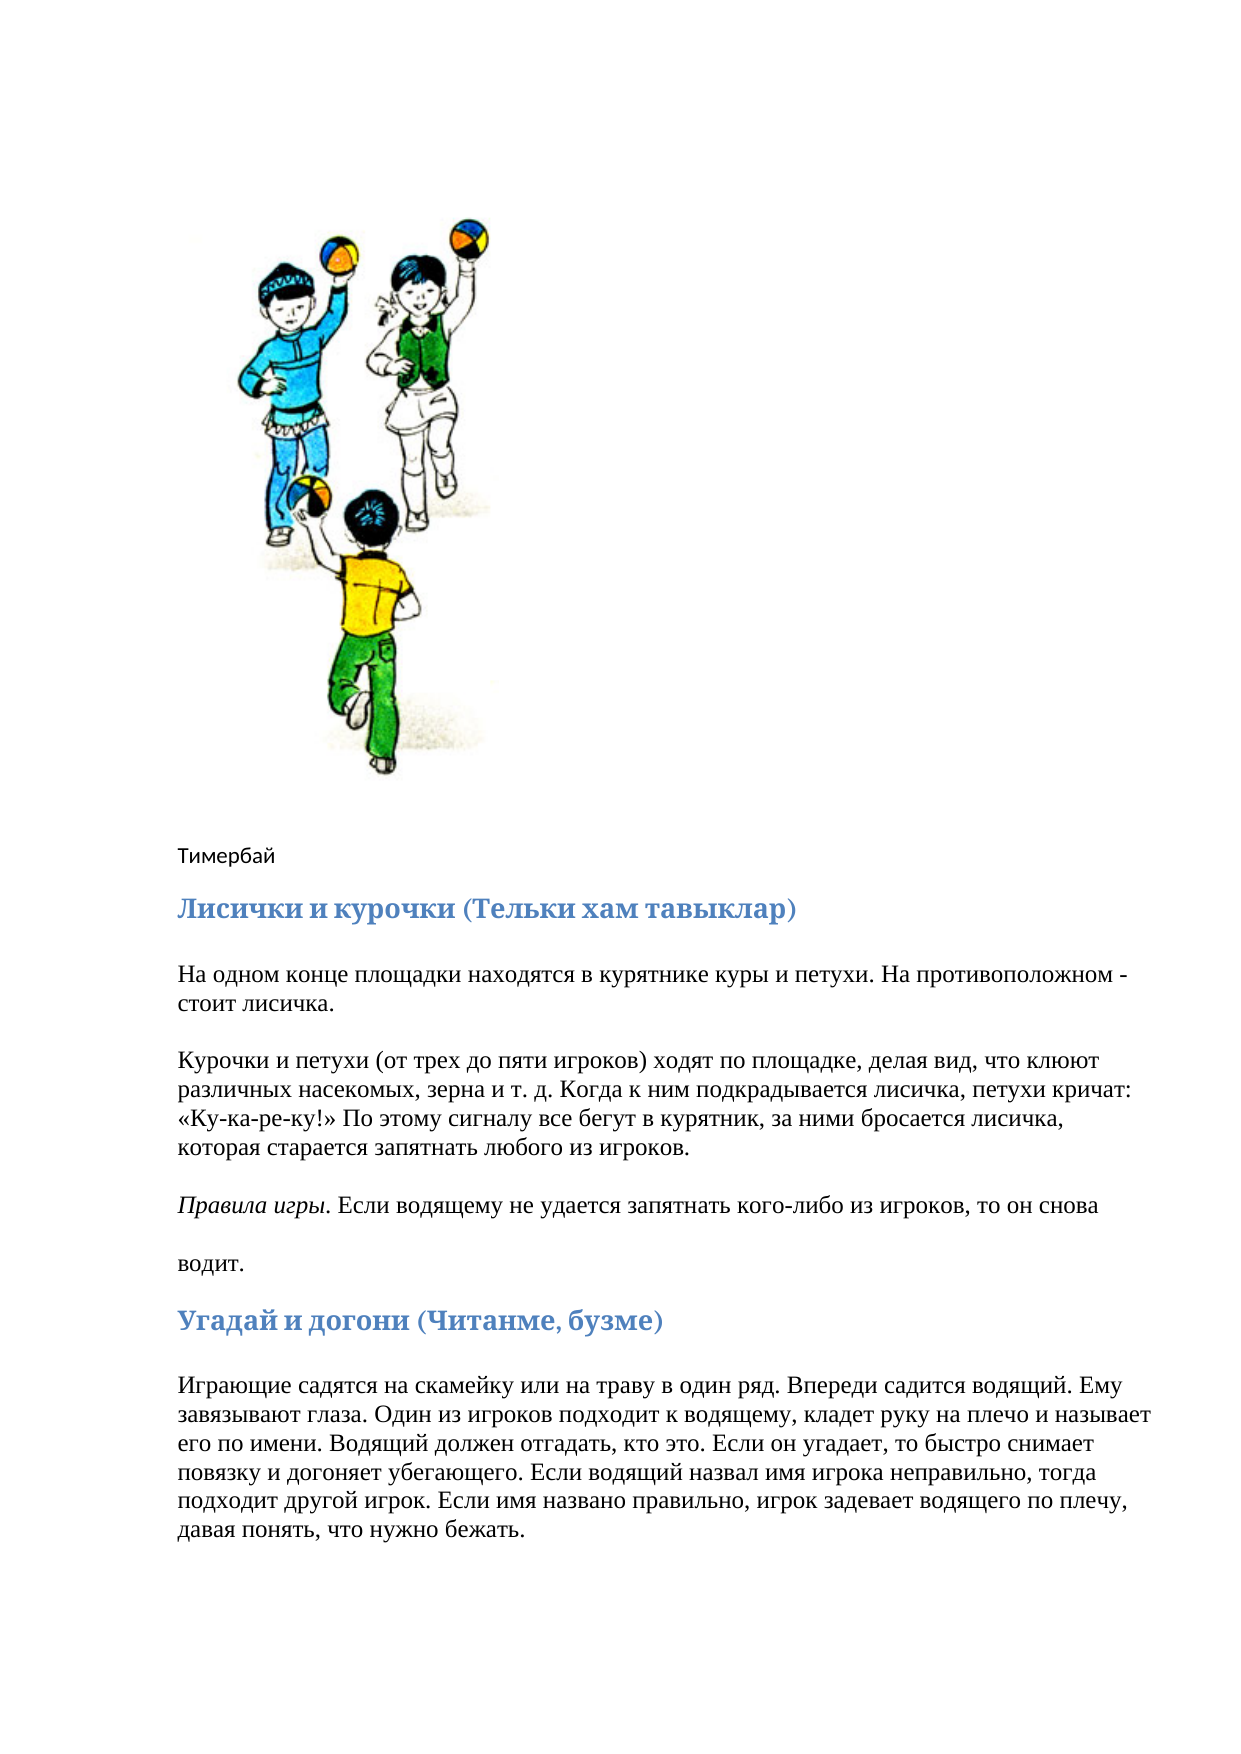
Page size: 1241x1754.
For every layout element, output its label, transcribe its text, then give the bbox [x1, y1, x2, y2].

text Играющие садятся на скамейку или на траву в один ряд. Впереди садится водящий. Ему завязывают глаза. Один из игроков подходит к водящему, кладет руку на плечо и называет его по имени. Водящий должен отгадать, кто это. Если он угадает, то быстро снимает повязку и догоняет убегающего. Если водящий назвал имя игрока неправильно, тогда подходит другой игрок. Если имя названо правильно, игрок задевает водящего по плечу, давая понять, что нужно бежать. [177, 1371, 1152, 1543]
picture [177, 118, 499, 837]
subtitle Лисички и курочки (Тельки хам тавыклар) [177, 894, 1152, 925]
text водит. [177, 1248, 1152, 1276]
text Правила игры. Если водящему не удается запятнать кого-либо из игроков, то он снова [177, 1190, 1152, 1218]
text На одном конце площадки находятся в курятнике куры и петухи. На противоположном - стоит лисичка. [177, 959, 1152, 1016]
subtitle Угадай и догони (Читанме, бузме) [177, 1306, 1152, 1337]
text Курочки и петухи (от трех до пяти игроков) ходят по площадке, делая вид, что клюют различных насекомых, зерна и т. д. Когда к ним подкрадывается лисичка, петухи кричат: «Ку-ка-ре-ку!» По этому сигналу все бегут в курятник, за ними бросается лисичка, которая старается запятнать любого из игроков. [177, 1046, 1152, 1161]
